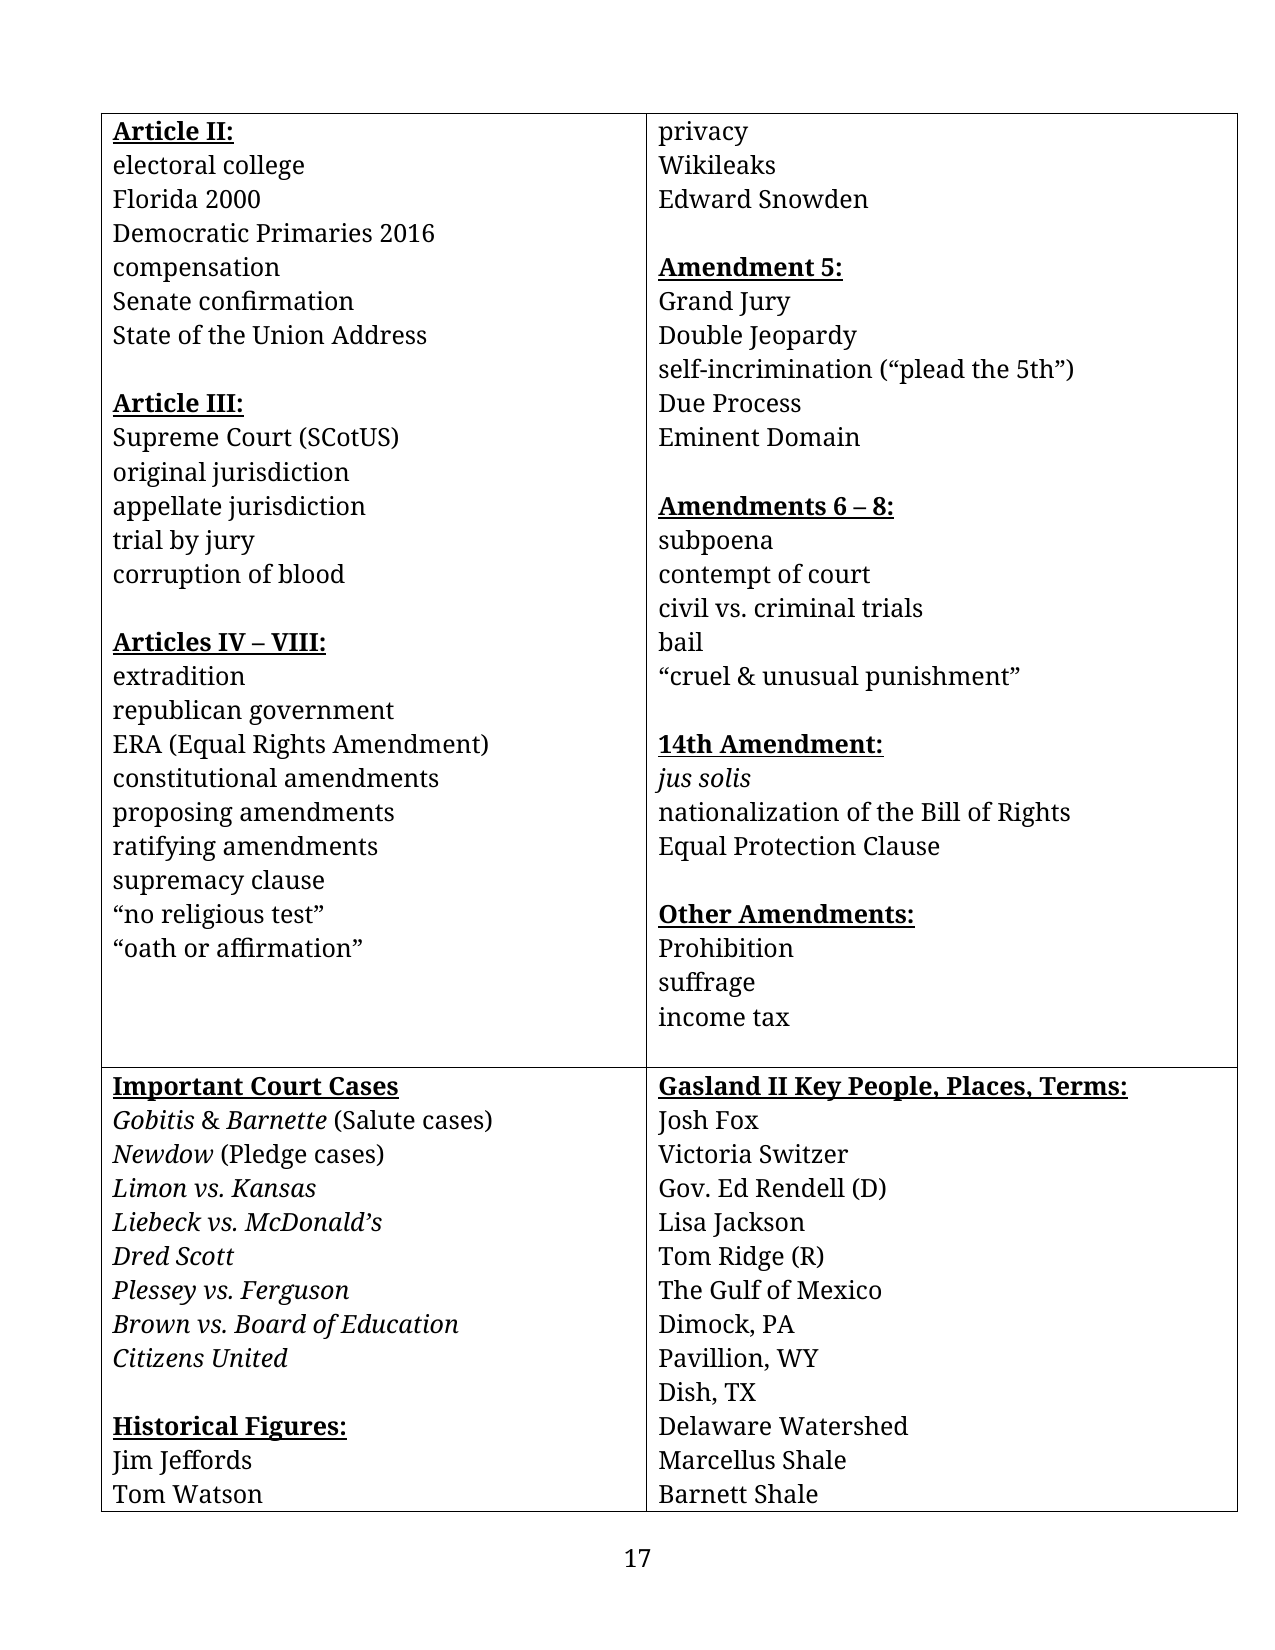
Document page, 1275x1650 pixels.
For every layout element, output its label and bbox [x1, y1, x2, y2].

table_cell [102, 114, 646, 1067]
table_cell [647, 1068, 1237, 1511]
table_cell [647, 114, 1237, 1067]
table_cell [102, 1068, 646, 1511]
